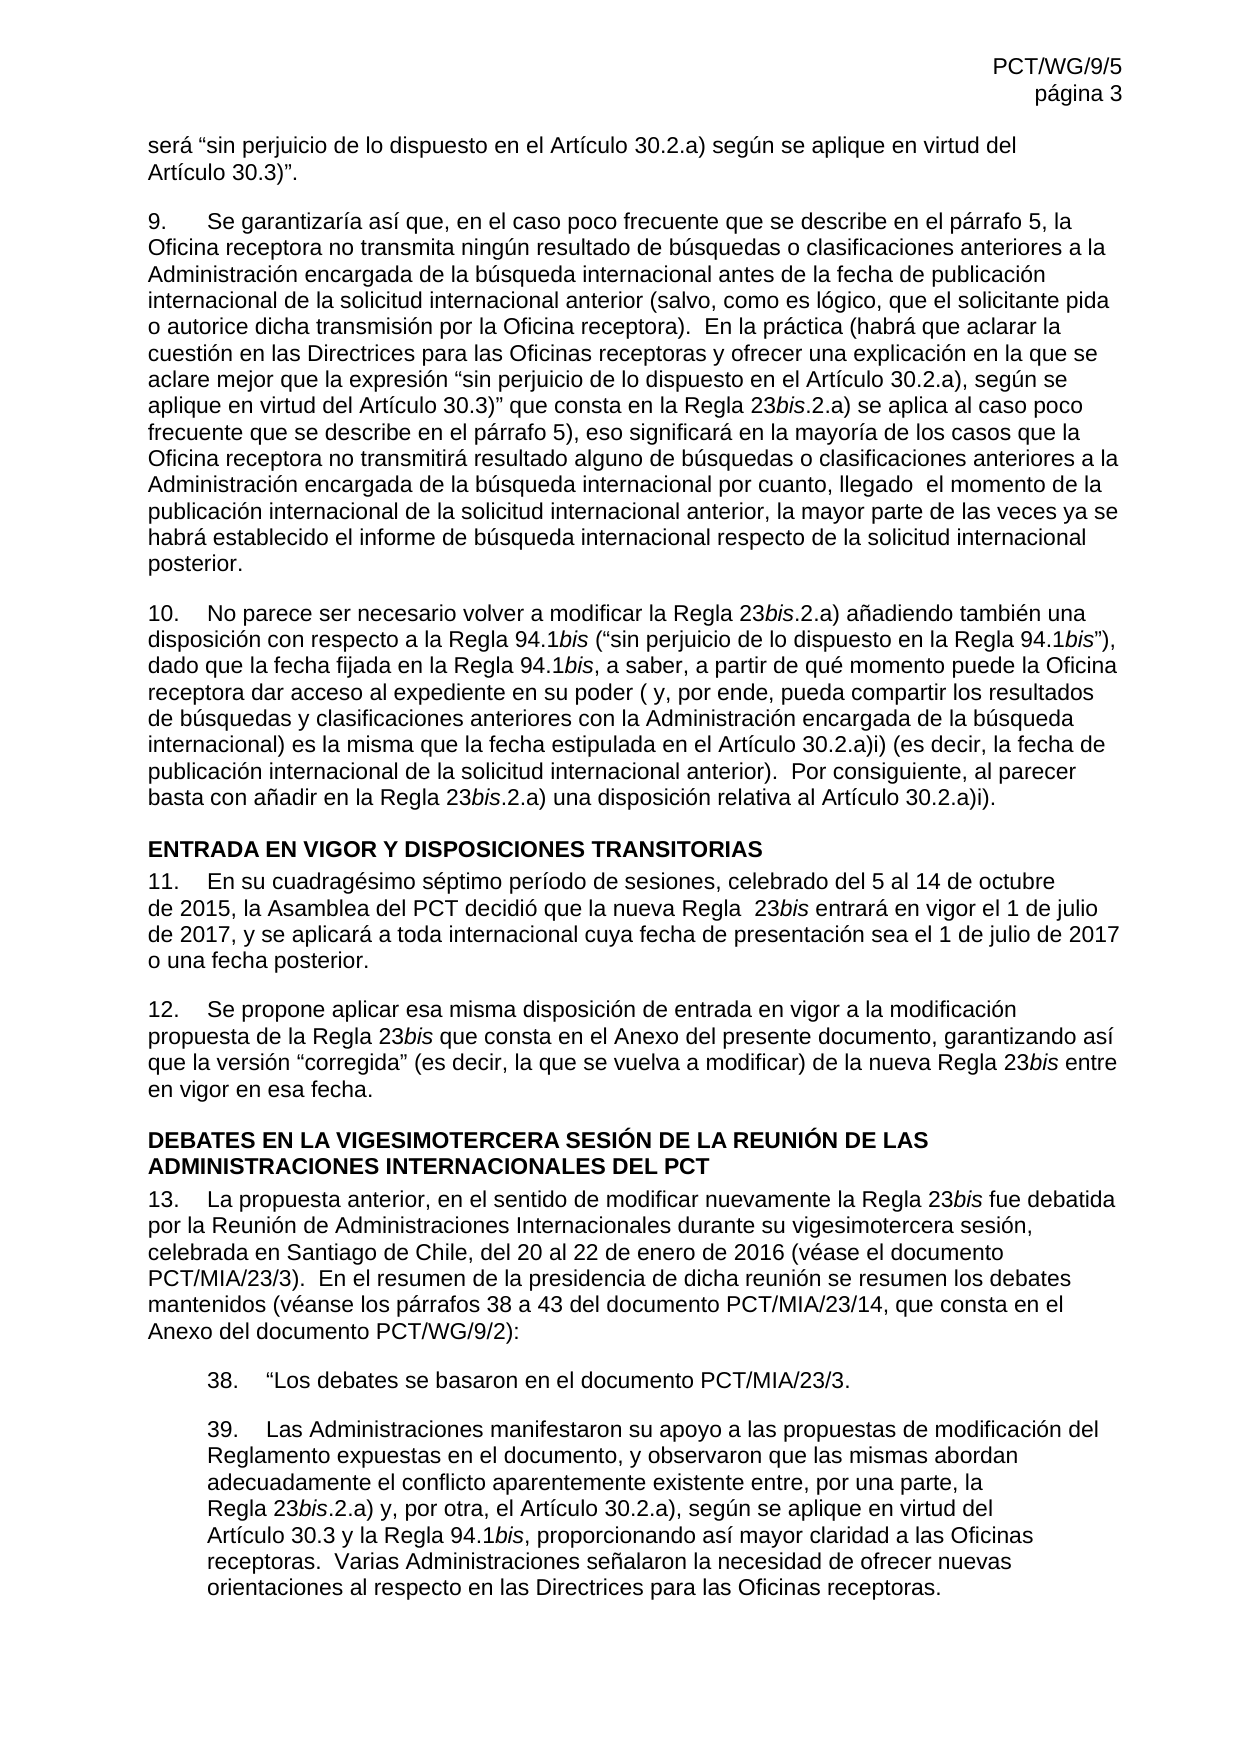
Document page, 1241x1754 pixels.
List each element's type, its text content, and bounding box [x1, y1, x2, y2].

subtitle EntrADA en vigor y disposiciones transitorias [148, 836, 1122, 862]
text Se propone aplicar esa misma disposición de entrada en vigor a la modificación propuesta de la Regla 23bis que consta en el Anexo del presente documento, garantizando así que la versión “corregida” (es decir, la que se vuelva a modificar) de la nueva Regla 23bis entre en vigor en esa fecha. [148, 996, 1122, 1102]
subtitle debates en la vigesimotercera sesión de la reunión de las administraciones internacionales del pct [148, 1127, 1122, 1179]
text En su cuadragésimo séptimo período de sesiones, celebrado del 5 al 14 de octubre de 2015, la Asamblea del PCT decidió que la nueva Regla 23bis entrará en vigor el 1 de julio de 2017, y se aplicará a toda internacional cuya fecha de presentación sea el 1 de julio de 2017 o una fecha posterior. [148, 868, 1122, 973]
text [148, 132, 1122, 185]
text No parece ser necesario volver a modificar la Regla 23bis.2.a) añadiendo también una disposición con respecto a la Regla 94.1bis (“sin perjuicio de lo dispuesto en la Regla 94.1bis”), dado que la fecha fijada en la Regla 94.1bis, a saber, a partir de qué momento puede la Oficina receptora dar acceso al expediente en su poder ( y, por ende, pueda compartir los resultados de búsquedas y clasificaciones anteriores con la Administración encargada de la búsqueda internacional) es la misma que la fecha estipulada en el Artículo 30.2.a)i) (es decir, la fecha de publicación internacional de la solicitud internacional anterior). Por consiguiente, al parecer basta con añadir en la Regla 23bis.2.a) una disposición relativa al Artículo 30.2.a)i). [148, 600, 1122, 811]
text Se garantizaría así que, en el caso poco frecuente que se describe en el párrafo 5, la Oficina receptora no transmita ningún resultado de búsquedas o clasificaciones anteriores a la Administración encargada de la búsqueda internacional antes de la fecha de publicación internacional de la solicitud internacional anterior (salvo, como es lógico, que el solicitante pida o autorice dicha transmisión por la Oficina receptora). En la práctica (habrá que aclarar la cuestión en las Directrices para las Oficinas receptoras y ofrecer una explicación en la que se aclare mejor que la expresión “sin perjuicio de lo dispuesto en el Artículo 30.2.a), según se aplique en virtud del Artículo 30.3)” que consta en la Regla 23bis.2.a) se aplica al caso poco frecuente que se describe en el párrafo 5), eso significará en la mayoría de los casos que la Oficina receptora no transmitirá resultado alguno de búsquedas o clasificaciones anteriores a la Administración encargada de la búsqueda internacional por cuanto, llegado el momento de la publicación internacional de la solicitud internacional anterior, la mayor parte de las veces ya se habrá establecido el informe de búsqueda internacional respecto de la solicitud internacional posterior. [148, 208, 1122, 577]
list “Los debates se basaron en el documento PCT/MIA/23/3. [207, 1367, 1122, 1393]
text Las Administraciones manifestaron su apoyo a las propuestas de modificación del Reglamento expuestas en el documento, y observaron que las mismas abordan adecuadamente el conflicto aparentemente existente entre, por una parte, la Regla 23bis.2.a) y, por otra, el Artículo 30.2.a), según se aplique en virtud del Artículo 30.3 y la Regla 94.1bis, proporcionando así mayor claridad a las Oficinas receptoras. Varias Administraciones señalaron la necesidad de ofrecer nuevas orientaciones al respecto en las Directrices para las Oficinas receptoras. [207, 1416, 1122, 1601]
text La propuesta anterior, en el sentido de modificar nuevamente la Regla 23bis fue debatida por la Reunión de Administraciones Internacionales durante su vigesimotercera sesión, celebrada en Santiago de Chile, del 20 al 22 de enero de 2016 (véase el documento PCT/MIA/23/3). En el resumen de la presidencia de dicha reunión se resumen los debates mantenidos (véanse los párrafos 38 a 43 del documento PCT/MIA/23/14, que consta en el Anexo del documento PCT/WG/9/2): [148, 1186, 1122, 1344]
